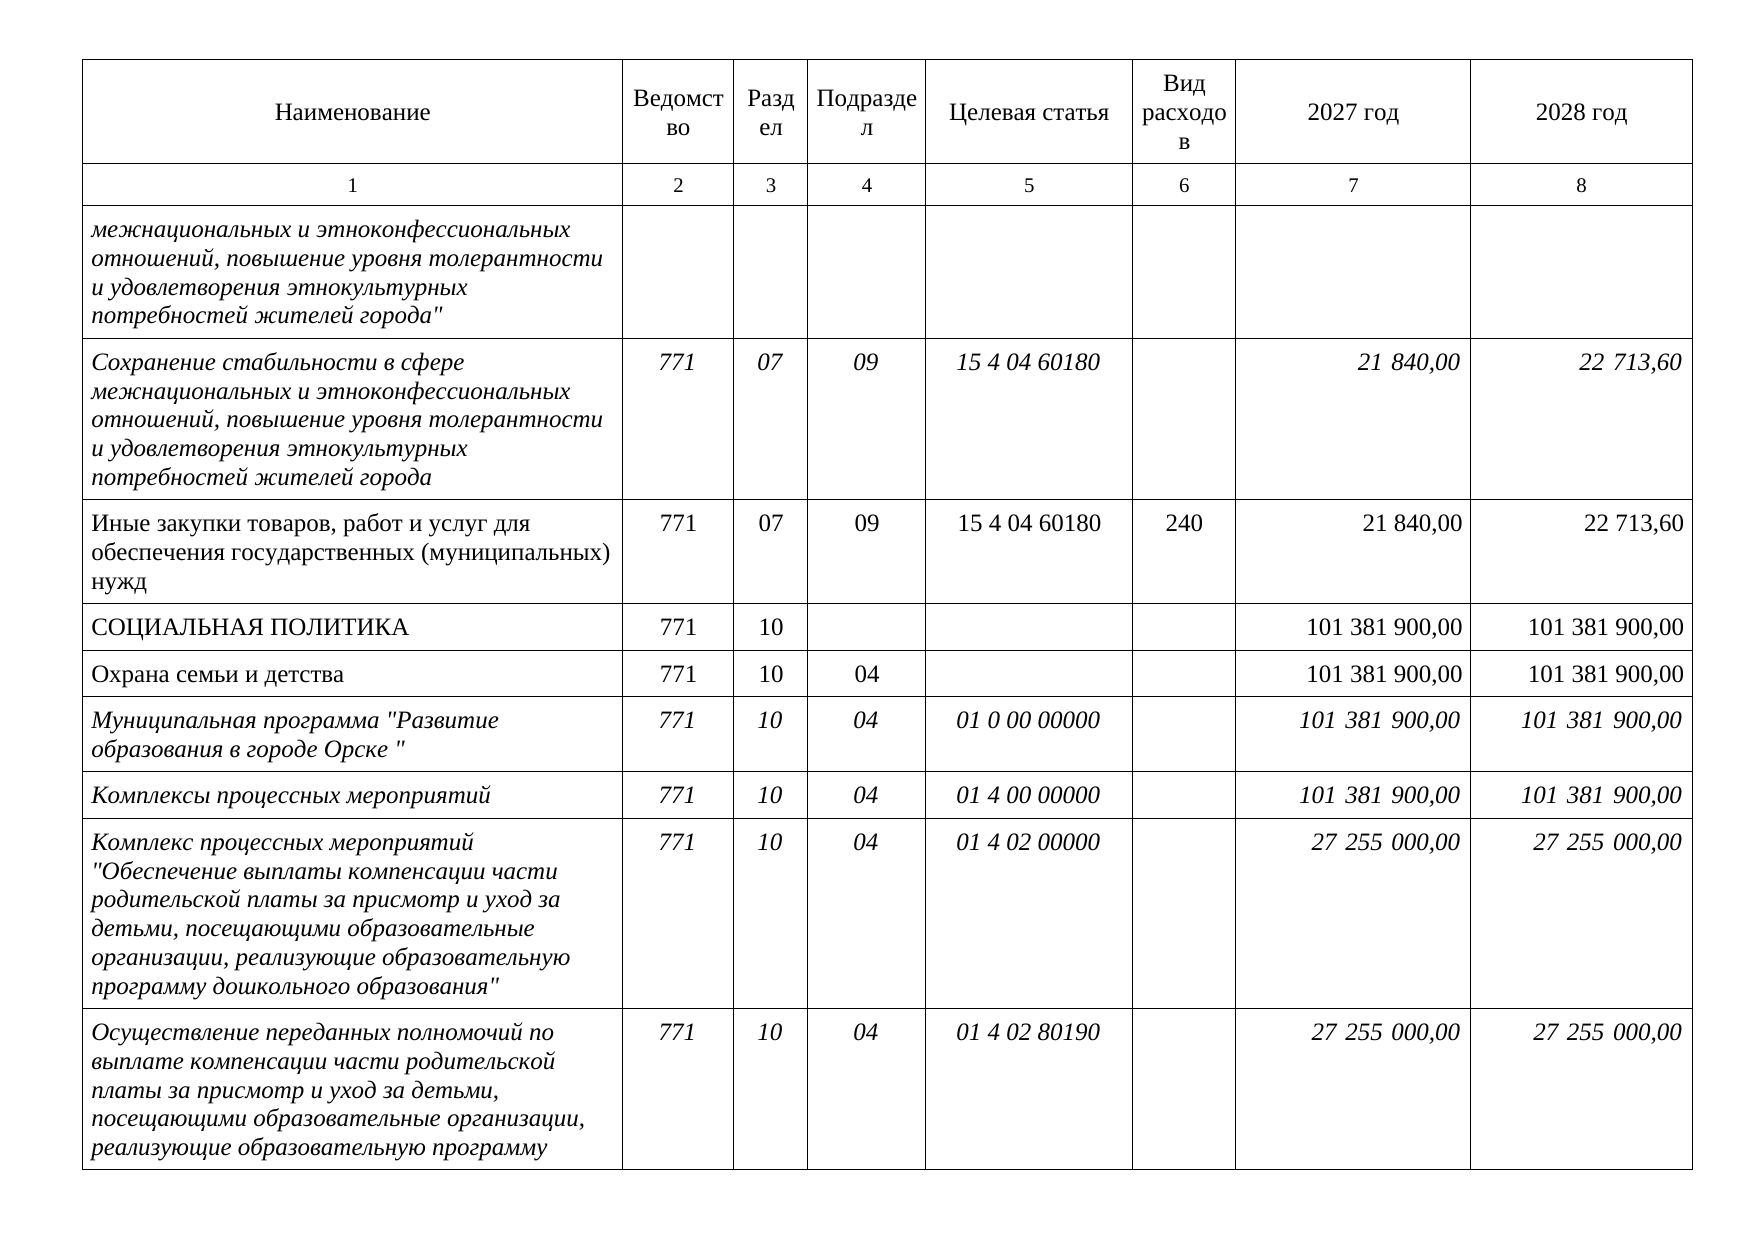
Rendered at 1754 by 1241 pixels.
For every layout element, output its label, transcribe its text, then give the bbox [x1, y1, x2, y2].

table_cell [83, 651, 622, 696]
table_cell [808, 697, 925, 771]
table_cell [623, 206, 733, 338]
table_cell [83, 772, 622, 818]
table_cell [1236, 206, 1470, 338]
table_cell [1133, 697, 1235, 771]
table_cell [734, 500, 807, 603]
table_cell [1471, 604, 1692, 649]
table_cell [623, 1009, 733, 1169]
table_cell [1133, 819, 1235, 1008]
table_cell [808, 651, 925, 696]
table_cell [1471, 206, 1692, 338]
table_header Наименование [83, 60, 622, 163]
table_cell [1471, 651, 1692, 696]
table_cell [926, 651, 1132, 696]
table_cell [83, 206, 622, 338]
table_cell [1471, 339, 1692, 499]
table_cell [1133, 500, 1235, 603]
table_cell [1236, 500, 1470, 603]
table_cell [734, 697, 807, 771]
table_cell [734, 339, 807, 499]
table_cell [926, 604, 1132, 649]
table_cell 5 [926, 164, 1132, 205]
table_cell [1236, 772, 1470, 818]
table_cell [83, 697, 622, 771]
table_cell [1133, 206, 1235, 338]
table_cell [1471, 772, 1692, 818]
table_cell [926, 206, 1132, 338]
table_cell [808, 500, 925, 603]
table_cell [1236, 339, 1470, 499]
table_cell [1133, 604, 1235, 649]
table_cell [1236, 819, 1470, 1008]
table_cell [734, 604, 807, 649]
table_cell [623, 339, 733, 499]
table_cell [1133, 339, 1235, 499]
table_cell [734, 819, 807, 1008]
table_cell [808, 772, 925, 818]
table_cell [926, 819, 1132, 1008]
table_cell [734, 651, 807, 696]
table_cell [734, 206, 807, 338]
table_cell 7 [1236, 164, 1470, 205]
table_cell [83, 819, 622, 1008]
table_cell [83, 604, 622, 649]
table_header Раздел [734, 60, 807, 163]
table_cell 8 [1471, 164, 1692, 205]
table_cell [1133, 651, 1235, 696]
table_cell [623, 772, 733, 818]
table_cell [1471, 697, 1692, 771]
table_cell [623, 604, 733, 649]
table_header Вид расходов [1133, 60, 1235, 163]
table_cell 2 [623, 164, 733, 205]
table_cell 3 [734, 164, 807, 205]
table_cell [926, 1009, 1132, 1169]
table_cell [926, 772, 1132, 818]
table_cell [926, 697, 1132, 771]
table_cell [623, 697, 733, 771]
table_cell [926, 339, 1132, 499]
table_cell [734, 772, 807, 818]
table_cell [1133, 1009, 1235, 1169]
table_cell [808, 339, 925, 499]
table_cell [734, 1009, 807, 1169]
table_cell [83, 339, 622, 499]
table_header 2027 год [1236, 60, 1470, 163]
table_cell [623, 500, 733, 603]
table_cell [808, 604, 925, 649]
table_header Подраздел [808, 60, 925, 163]
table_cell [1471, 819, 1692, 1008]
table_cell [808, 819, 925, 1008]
table_cell 6 [1133, 164, 1235, 205]
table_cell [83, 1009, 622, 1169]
table_cell 1 [83, 164, 622, 205]
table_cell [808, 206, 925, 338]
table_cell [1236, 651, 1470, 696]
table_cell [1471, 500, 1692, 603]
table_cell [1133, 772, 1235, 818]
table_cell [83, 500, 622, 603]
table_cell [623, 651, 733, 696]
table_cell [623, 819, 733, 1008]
table_header 2028 год [1471, 60, 1692, 163]
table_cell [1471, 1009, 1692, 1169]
table_cell 4 [808, 164, 925, 205]
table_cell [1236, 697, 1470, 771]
table_header Целевая статья [926, 60, 1132, 163]
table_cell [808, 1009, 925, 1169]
table_header Ведомство [623, 60, 733, 163]
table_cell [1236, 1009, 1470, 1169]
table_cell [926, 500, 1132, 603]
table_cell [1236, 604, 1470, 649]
